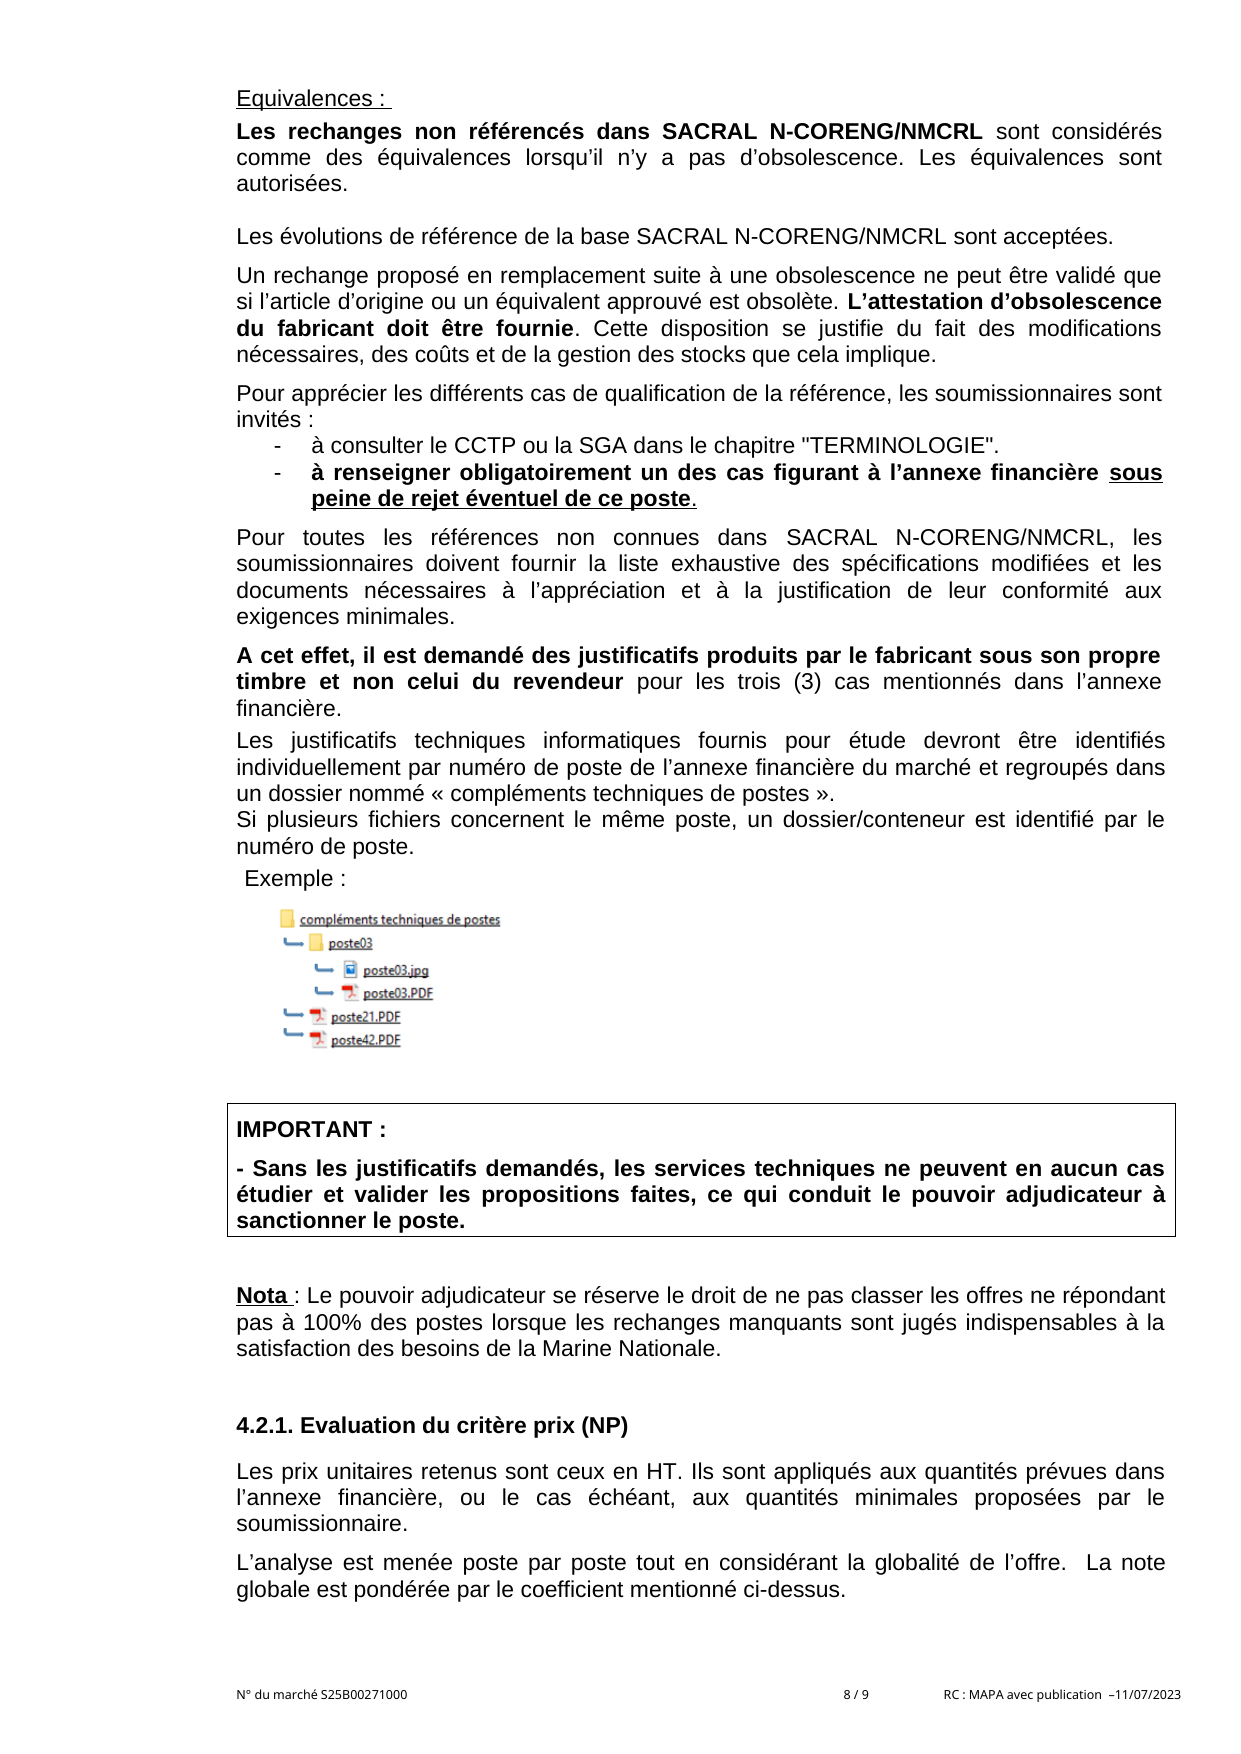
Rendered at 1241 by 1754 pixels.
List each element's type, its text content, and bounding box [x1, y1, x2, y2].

text IMPORTANT : [228, 1104, 1175, 1141]
text Nota : Le pouvoir adjudicateur se réserve le droit de ne pas classer les offres ne répondant pas à 100% des postes lorsque les rechanges manquants sont jugés indispensables à la satisfaction des besoins de la Marine Nationale. [236, 1282, 1166, 1361]
text Un rechange proposé en remplacement suite à une obsolescence ne peut être validé que si l’article d’origine ou un équivalent approuvé est obsolète. L’attestation d’obsolescence du fabricant doit être fournie. Cette disposition se justifie du fait des modifications nécessaires, des coûts et de la gestion des stocks que cela implique. [236, 262, 1162, 367]
list à renseigner obligatoirement un des cas figurant à l’annexe financière sous peine de rejet éventuel de ce poste. [274, 459, 1162, 512]
text Les justificatifs techniques informatiques fournis pour étude devront être identifiés individuellement par numéro de poste de l’annexe financière du marché et regroupés dans un dossier nommé « compléments techniques de postes ». [236, 727, 1166, 806]
text - Sans les justificatifs demandés, les services techniques ne peuvent en aucun cas étudier et valider les propositions faites, ce qui conduit le pouvoir adjudicateur à sanctionner le poste. [228, 1141, 1175, 1236]
text Pour toutes les références non connues dans SACRAL N-CORENG/NMCRL, les soumissionnaires doivent fournir la liste exhaustive des spécifications modifiées et les documents nécessaires à l’appréciation et à la justification de leur conformité aux exigences minimales. [236, 524, 1162, 629]
picture [273, 904, 527, 1051]
text Exemple : [244, 865, 1166, 892]
text Equivalences : [236, 85, 1166, 111]
list à consulter le CCTP ou la SGA dans le chapitre "TERMINOLOGIE". [274, 432, 1162, 459]
text Pour apprécier les différents cas de qualification de la référence, les soumissionnaires sont invités : [236, 380, 1162, 432]
text A cet effet, il est demandé des justificatifs produits par le fabricant sous son propre timbre et non celui du revendeur pour les trois (3) cas mentionnés dans l’annexe financière. [236, 642, 1162, 721]
text Les rechanges non référencés dans SACRAL N-CORENG/NMCRL sont considérés comme des équivalences lorsqu’il n’y a pas d’obsolescence. Les équivalences sont autorisées. [236, 118, 1162, 197]
text Les évolutions de référence de la base SACRAL N-CORENG/NMCRL sont acceptées. [236, 223, 1162, 249]
text Si plusieurs fichiers concernent le même poste, un dossier/conteneur est identifié par le numéro de poste. [236, 806, 1166, 859]
text 4.2.1. Evaluation du critère prix (NP) [236, 1412, 1166, 1439]
text Les prix unitaires retenus sont ceux en HT. Ils sont appliqués aux quantités prévues dans l’annexe financière, ou le cas échéant, aux quantités minimales proposées par le soumissionnaire. [236, 1458, 1166, 1537]
text L’analyse est menée poste par poste tout en considérant la globalité de l’offre. La note globale est pondérée par le coefficient mentionné ci-dessus. [236, 1549, 1166, 1602]
